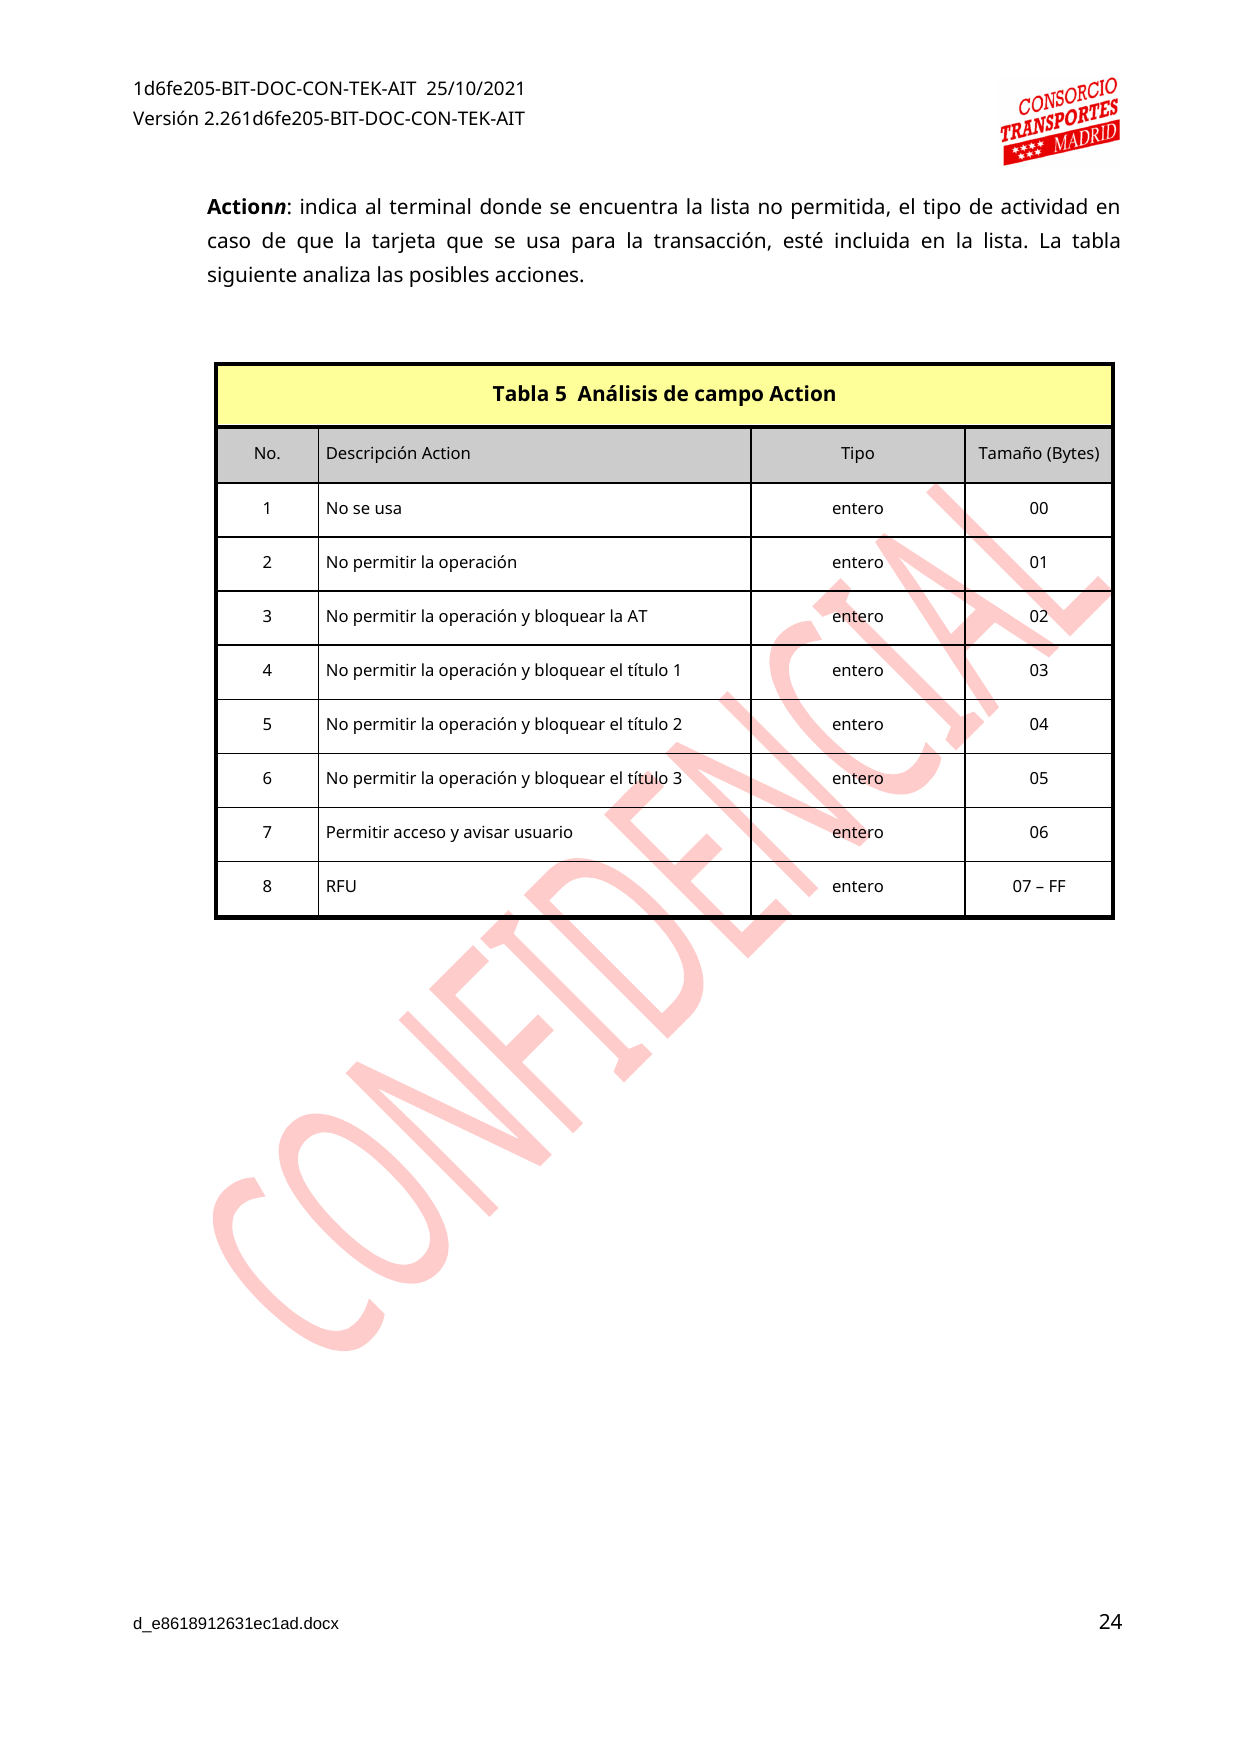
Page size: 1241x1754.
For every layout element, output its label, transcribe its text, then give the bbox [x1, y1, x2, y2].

table_cell RFU [319, 862, 750, 915]
table_cell No permitir la operación y bloquear el título 2 [319, 700, 750, 752]
table_cell No permitir la operación y bloquear el título 1 [319, 646, 750, 698]
table_cell 05 [966, 754, 1111, 807]
table_cell 02 [966, 592, 1111, 644]
table_cell entero [752, 592, 964, 644]
table_cell 06 [966, 808, 1111, 861]
table_cell No permitir la operación y bloquear la AT [319, 592, 750, 644]
table_cell No permitir la operación [319, 538, 750, 590]
table_cell Descripción Action [319, 429, 750, 482]
table_cell 04 [966, 700, 1111, 752]
text Actionn: indica al terminal donde se encuentra la lista no permitida, el tipo de actividad en caso de que la tarjeta que se usa para la transacción, esté incluida en tabla siguiente analiza las posibles acciones. [207, 192, 1122, 288]
table_cell 2 [218, 538, 318, 590]
table_cell 01 [966, 538, 1111, 590]
table_cell 5 [218, 700, 318, 752]
table_cell No. [218, 429, 318, 482]
table_cell entero [752, 808, 964, 861]
table_cell Tipo [752, 429, 964, 482]
table_cell 00 [966, 484, 1111, 536]
table_cell 6 [218, 754, 318, 807]
table_cell entero [752, 754, 964, 807]
table_cell No se usa [319, 484, 750, 536]
table_cell No permitir la operación y bloquear el título 3 [319, 754, 750, 807]
table_cell entero [752, 646, 964, 698]
table_cell 1 [218, 484, 318, 536]
table_cell entero [752, 700, 964, 752]
table_cell entero [752, 862, 964, 915]
table_cell entero [752, 538, 964, 590]
table_cell 07 – FF [966, 862, 1111, 915]
picture [996, 76, 1122, 166]
table_cell 8 [218, 862, 318, 915]
table_cell 4 [218, 646, 318, 698]
table_cell 3 [218, 592, 318, 644]
table_cell 03 [966, 646, 1111, 698]
table_cell entero [752, 484, 964, 536]
table_cell Permitir acceso y avisar usuario [319, 808, 750, 861]
table_cell 7 [218, 808, 318, 861]
table_cell Tamaño (Bytes) [966, 429, 1111, 482]
